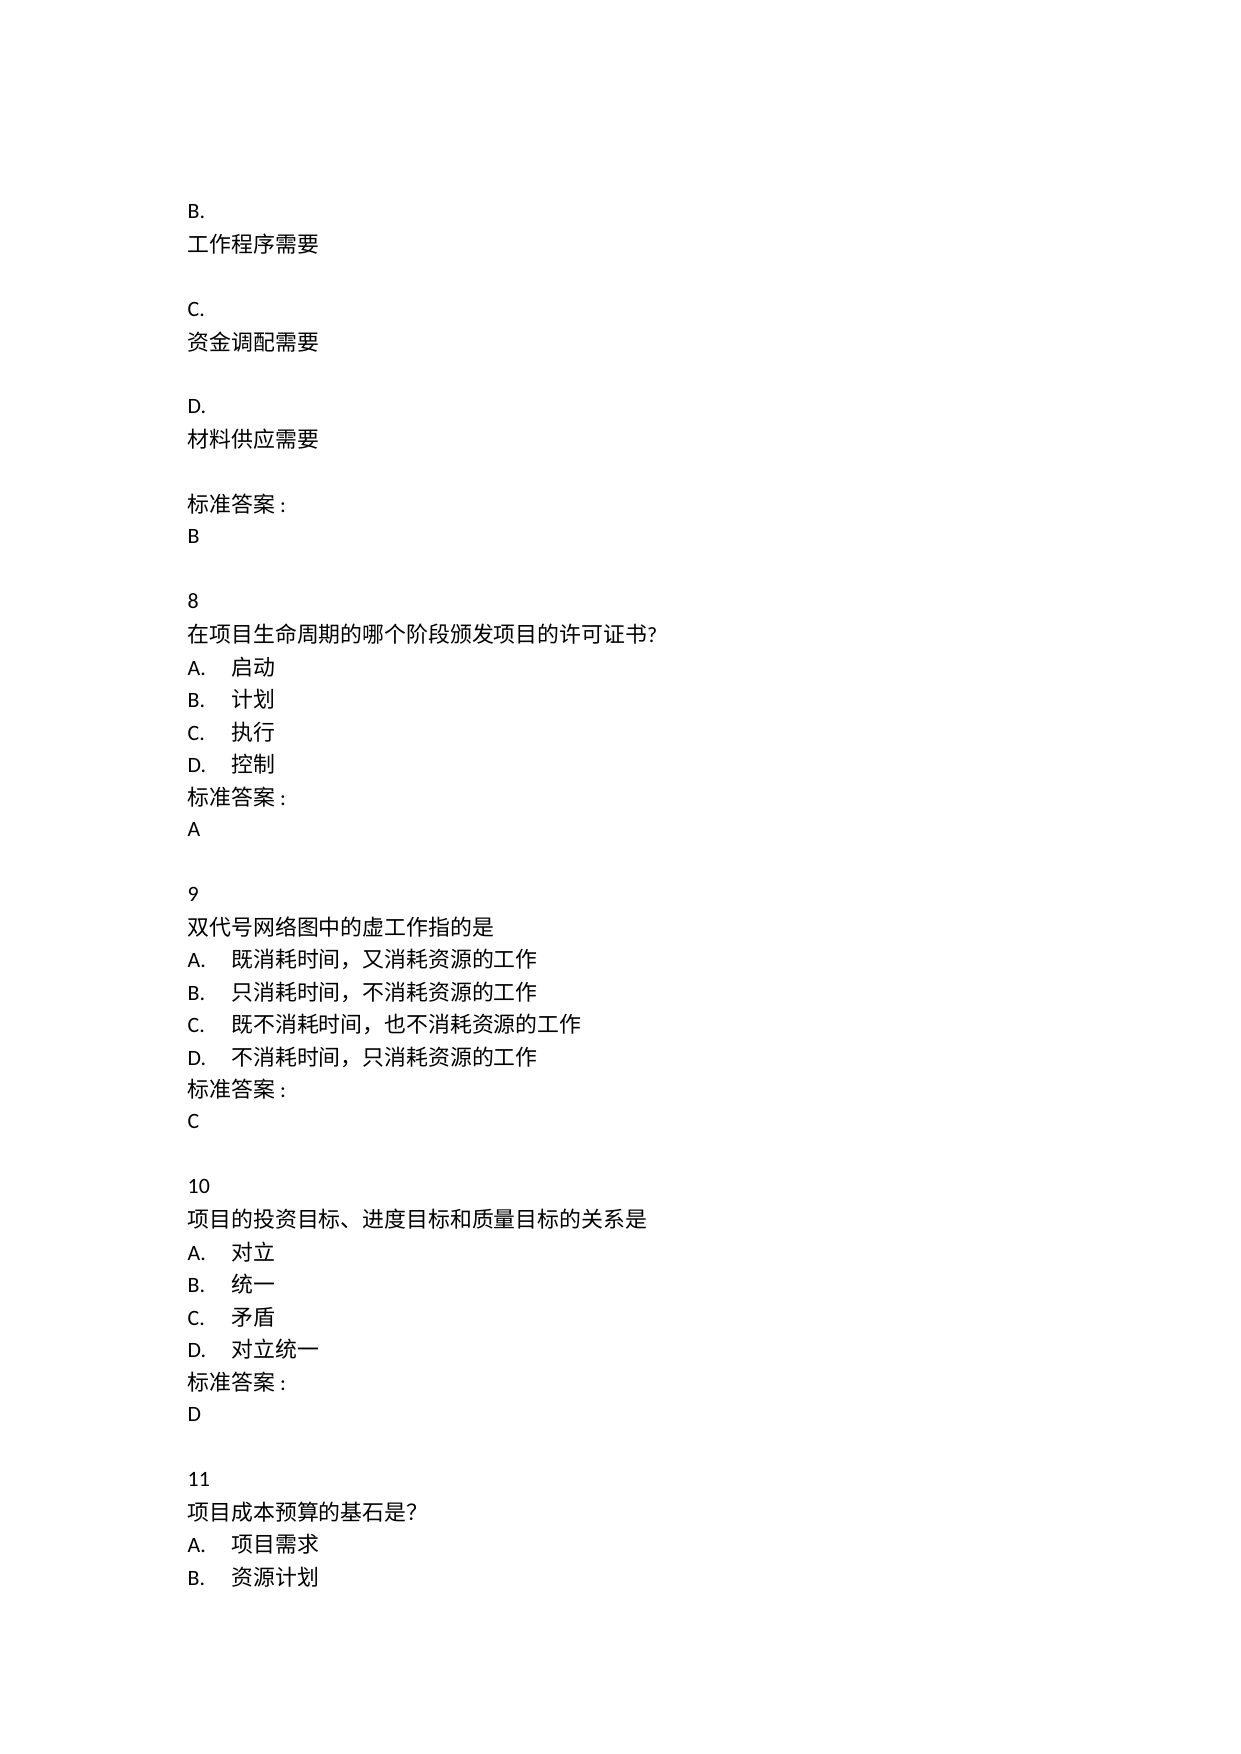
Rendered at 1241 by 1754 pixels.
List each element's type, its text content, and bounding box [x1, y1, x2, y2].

text 工作程序需要 [187, 227, 1053, 259]
text B. 资源计划 [187, 1559, 1053, 1592]
text D. 不消耗时间，只消耗资源的工作 [187, 1039, 1053, 1072]
text 8 [187, 584, 1053, 617]
text D. 控制 [187, 747, 1053, 779]
text D. [187, 389, 1053, 422]
text D. 对立统一 [187, 1332, 1053, 1364]
text 在项目生命周期的哪个阶段颁发项目的许可证书? [187, 617, 1053, 649]
text A [187, 812, 1053, 844]
text 材料供应需要 [187, 422, 1053, 454]
text B. 统一 [187, 1267, 1053, 1299]
text D [187, 1397, 1053, 1429]
text A. 既消耗时间，又消耗资源的工作 [187, 942, 1053, 974]
text 11 [187, 1462, 1053, 1494]
text 10 [187, 1169, 1053, 1202]
text B. 只消耗时间，不消耗资源的工作 [187, 974, 1053, 1007]
text 项目成本预算的基石是？ [187, 1494, 1053, 1527]
text 标准答案 : [187, 1072, 1053, 1104]
text A. 项目需求 [187, 1527, 1053, 1559]
text A. 启动 [187, 649, 1053, 682]
text 资金调配需要 [187, 324, 1053, 357]
text 9 [187, 877, 1053, 909]
text B. [187, 194, 1053, 227]
text C. 矛盾 [187, 1299, 1053, 1332]
text C [187, 1104, 1053, 1137]
text 标准答案 : [187, 1364, 1053, 1397]
text 标准答案 : [187, 779, 1053, 812]
text 双代号网络图中的虚工作指的是 [187, 909, 1053, 942]
text C. 既不消耗时间，也不消耗资源的工作 [187, 1007, 1053, 1039]
text B [187, 519, 1053, 552]
text C. 执行 [187, 714, 1053, 747]
text A. 对立 [187, 1234, 1053, 1267]
text B. 计划 [187, 682, 1053, 714]
text C. [187, 292, 1053, 324]
text 标准答案 : [187, 487, 1053, 519]
text 项目的投资目标、进度目标和质量目标的关系是 [187, 1202, 1053, 1234]
